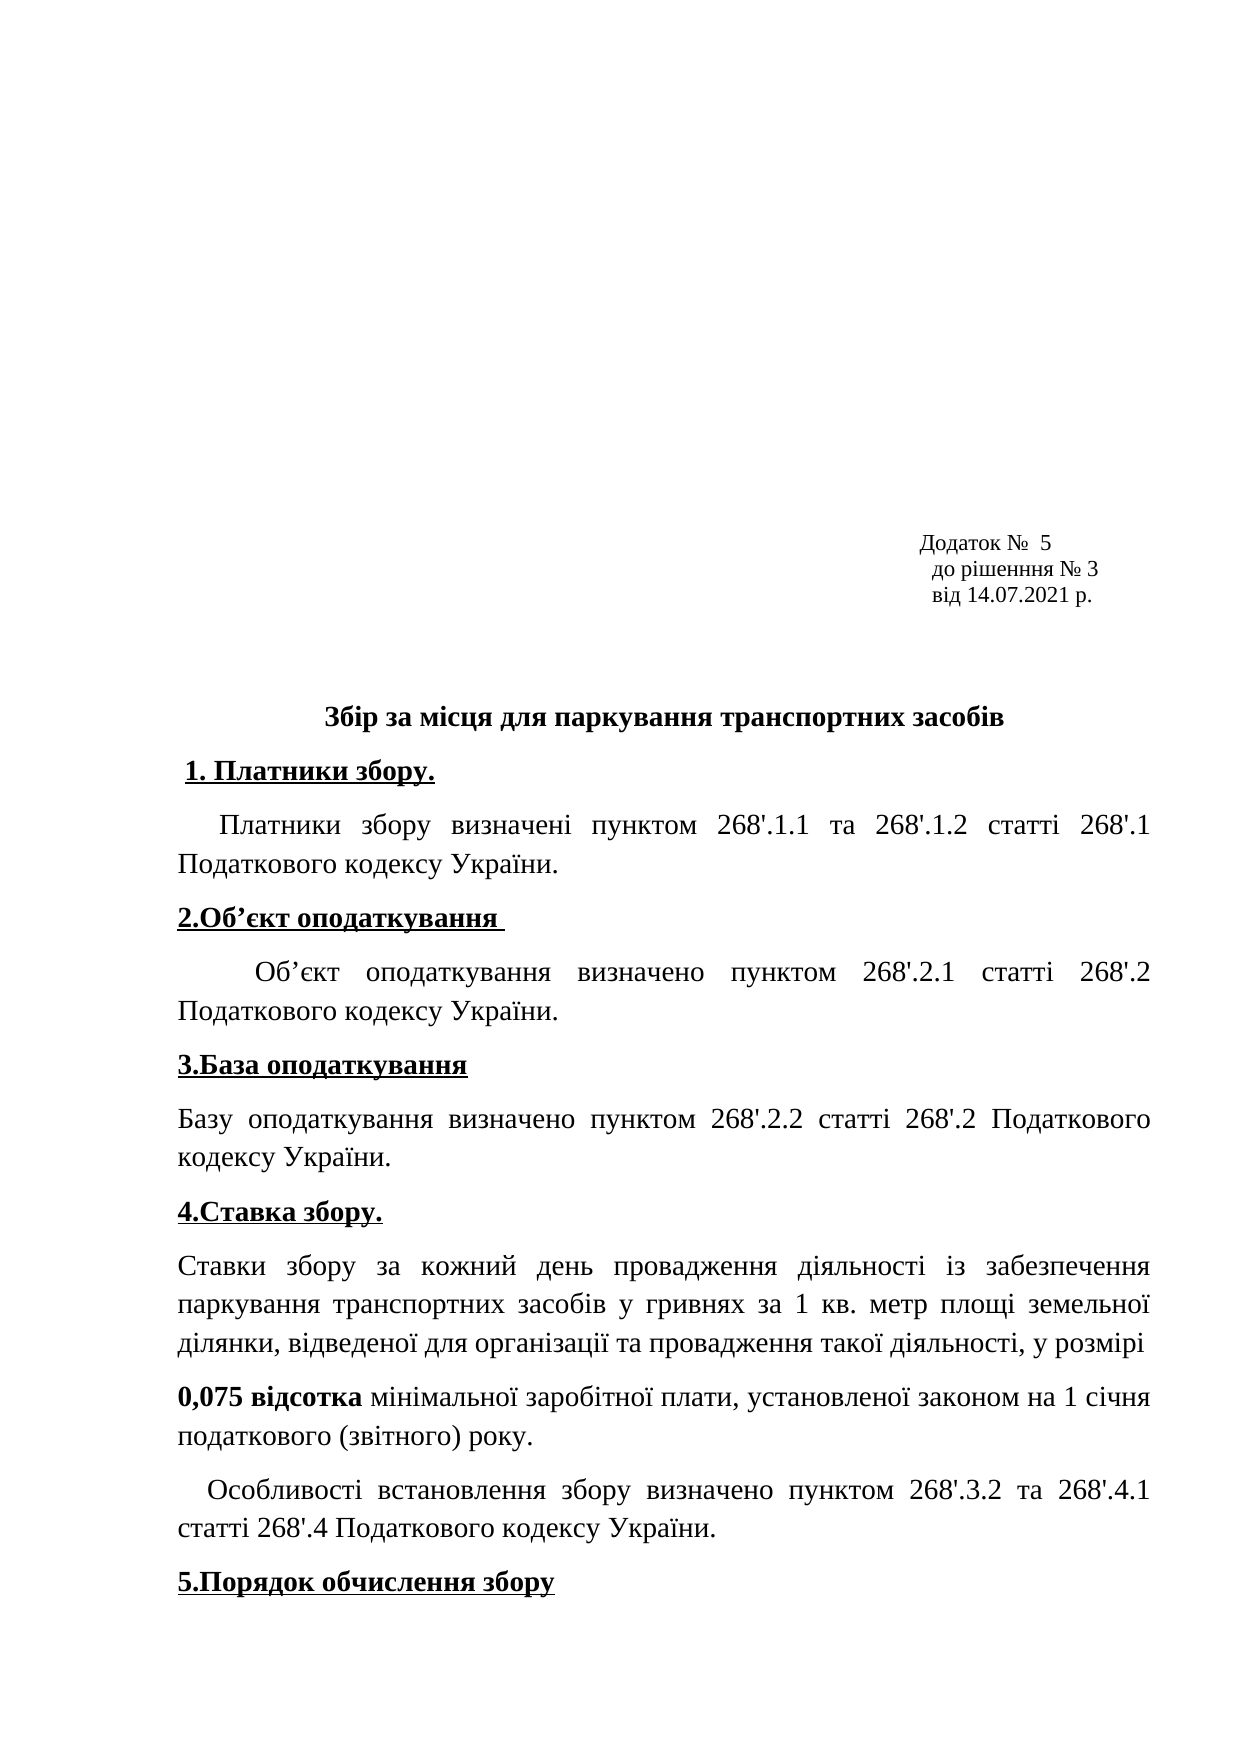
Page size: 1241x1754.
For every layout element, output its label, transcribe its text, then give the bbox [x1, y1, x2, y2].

text Платники збору визначені пунктом 268'.1.1 та 268'.1.2 статті 268'.1 Податкового кодексу України. [177, 807, 1152, 879]
text 3.База оподаткування [177, 1047, 1152, 1080]
text Базу оподаткування визначено пунктом 268'.2.2 статті 268'.2 Податкового кодексу України. [177, 1101, 1152, 1173]
text до рішенння № 3 [177, 555, 1152, 581]
text Особливості встановлення збору визначено пунктом 268'.3.2 та 268'.4.1 статті 268'.4 Податкового кодексу України. [177, 1472, 1152, 1544]
text Збір за місця для паркування транспортних засобів [177, 699, 1152, 732]
text від 14.07.2021 р. [177, 581, 1152, 608]
text Додаток № 5 [177, 529, 1152, 555]
text 2.Об’єкт оподаткування [177, 900, 1152, 933]
text Ставки збору за кожний день провадження діяльності із забезпечення паркування транспортних засобів у гривнях за 1 кв. метр площі земельної ділянки, відведеної для організації та провадження такої діяльності, у розмірі [177, 1248, 1152, 1358]
text 5.Порядок обчислення збору [177, 1564, 1152, 1598]
text 0,075 відсотка мінімальної заробітної плати, установленої законом на 1 січня податкового (звітного) року. [177, 1379, 1152, 1451]
text Об’єкт оподаткування визначено пунктом 268'.2.1 статті 268'.2 Податкового кодексу України. [177, 954, 1152, 1026]
text 1. Платники збору. [162, 753, 1152, 787]
text 4.Ставка збору. [177, 1194, 1152, 1227]
